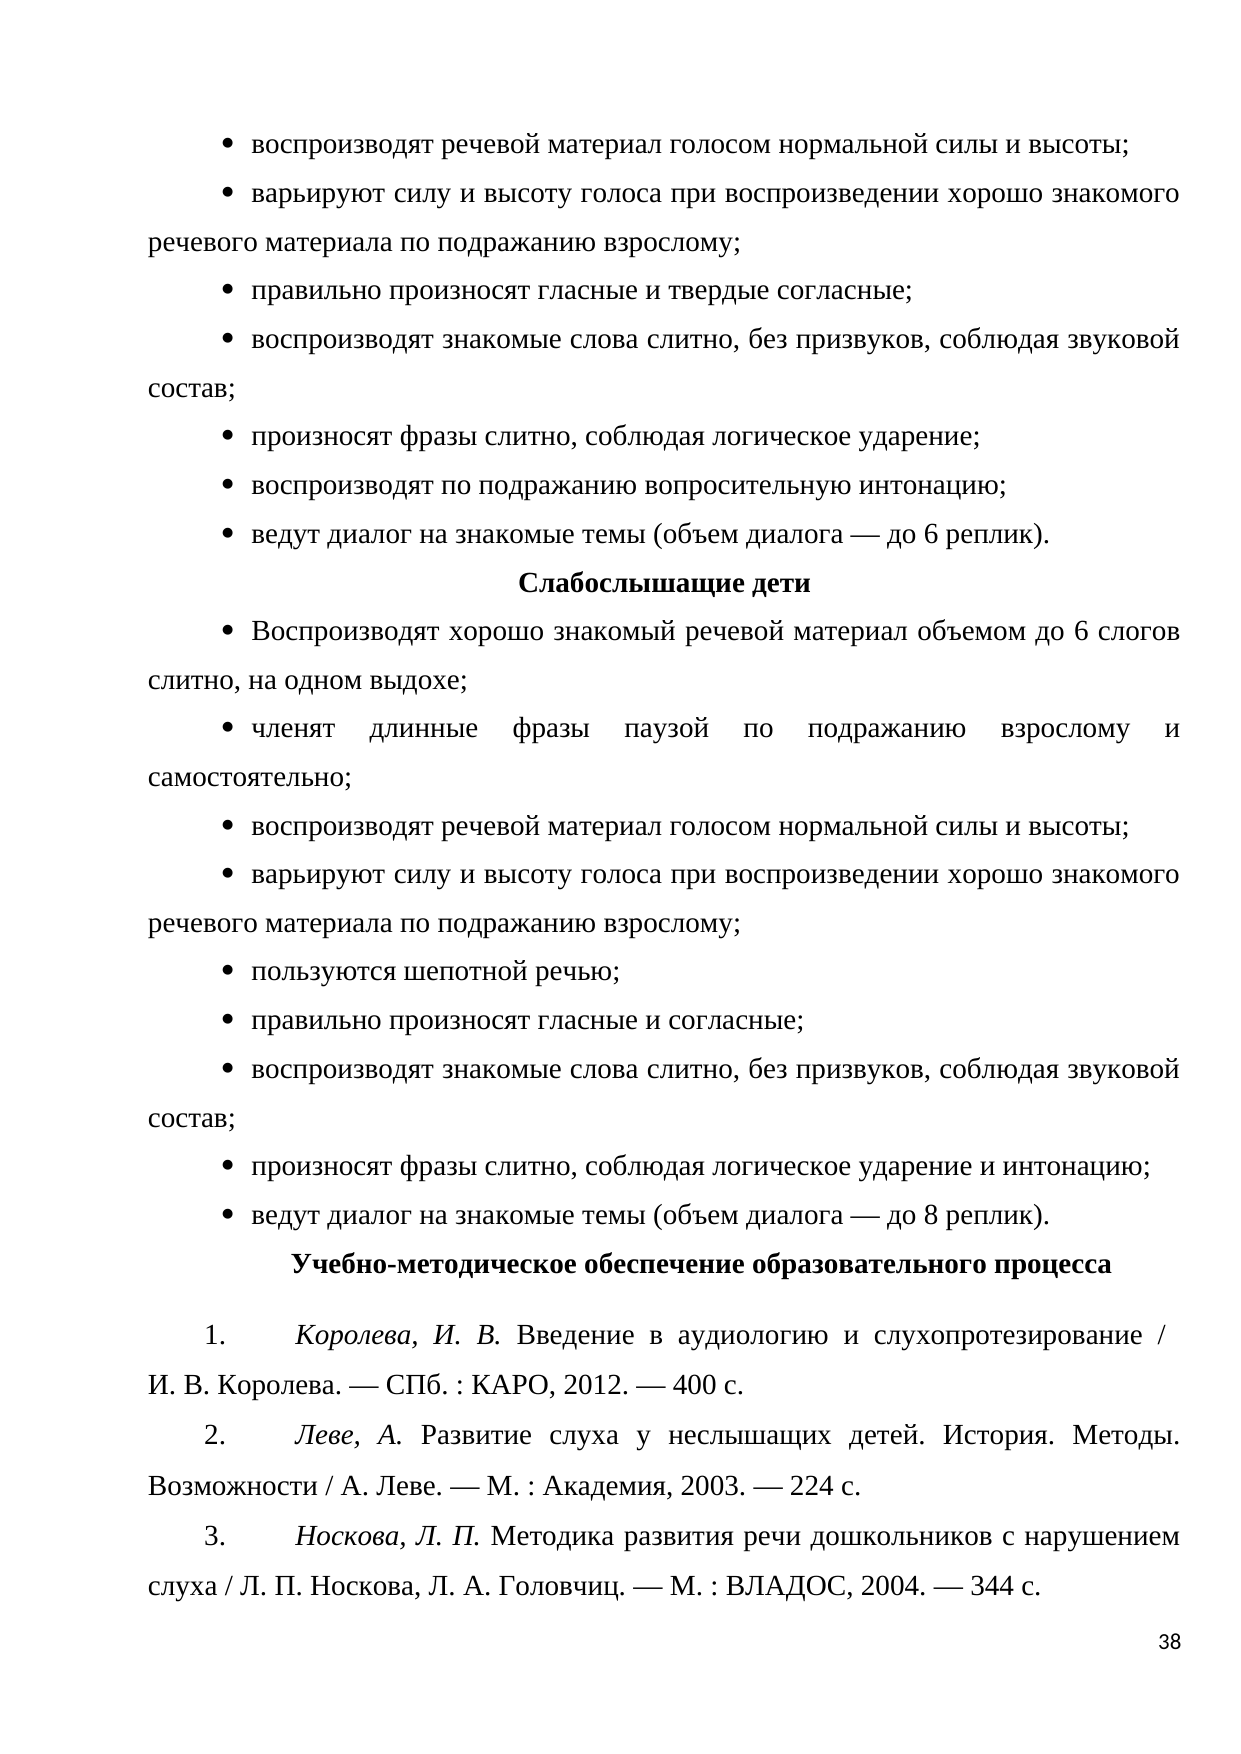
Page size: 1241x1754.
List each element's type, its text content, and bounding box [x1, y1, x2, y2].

list ведут диалог на знакомые темы (объем диалога — до 6 реплик). [148, 516, 1181, 549]
list варьируют силу и высоту голоса при воспроизведении хорошо знакомого речевого материала по подражанию взрослому; [148, 856, 1181, 938]
list варьируют силу и высоту голоса при воспроизведении хорошо знакомого речевого материала по подражанию взрослому; [148, 175, 1181, 257]
list воспроизводят речевой материал голосом нормальной силы и высоты; [148, 127, 1181, 160]
list пользуются шепотной речью; [148, 953, 1181, 987]
list Воспроизводят хорошо знакомый речевой материал объемом до 6 слогов слитно, на одном выдохе; [148, 613, 1181, 695]
list воспроизводят знакомые слова слитно, без призвуков, соблюдая звуковой состав; [148, 1051, 1181, 1133]
list правильно произносят гласные и твердые согласные; [148, 272, 1181, 306]
list воспроизводят знакомые слова слитно, без призвуков, соблюдая звуковой состав; [148, 321, 1181, 403]
list ведут диалог на знакомые темы (объем диалога — до 8 реплик). [148, 1197, 1181, 1231]
text Учебно-методическое обеспечение образовательного процесса [148, 1246, 1181, 1279]
list Носкова, Л. П. Методика развития речи дошкольников с нарушением слуха / Л. П. Носкова, Л. А. Головчиц. — М. : ВЛАДОС, 2004. — 344 с. [148, 1518, 1181, 1602]
text Слабослышащие дети [148, 565, 1181, 598]
list произносят фразы слитно, соблюдая логическое ударение и интонацию; [148, 1148, 1181, 1182]
list Королева, И. В. Введение в аудиологию и слухопротезирование / И. В. Королева. — СПб. : КАРО, 2012. — 400 с. [148, 1317, 1181, 1401]
list правильно произносят гласные и согласные; [148, 1002, 1181, 1036]
list членят длинные фразы паузой по подражанию взрослому и самостоятельно; [148, 710, 1181, 793]
list Леве, А. Развитие слуха у неслышащих детей. История. Методы. Возможности / А. Леве. — М. : Академия, 2003. — 224 с. [148, 1417, 1181, 1501]
list воспроизводят по подражанию вопросительную интонацию; [148, 467, 1181, 501]
list воспроизводят речевой материал голосом нормальной силы и высоты; [148, 808, 1181, 841]
list произносят фразы слитно, соблюдая логическое ударение; [148, 418, 1181, 452]
